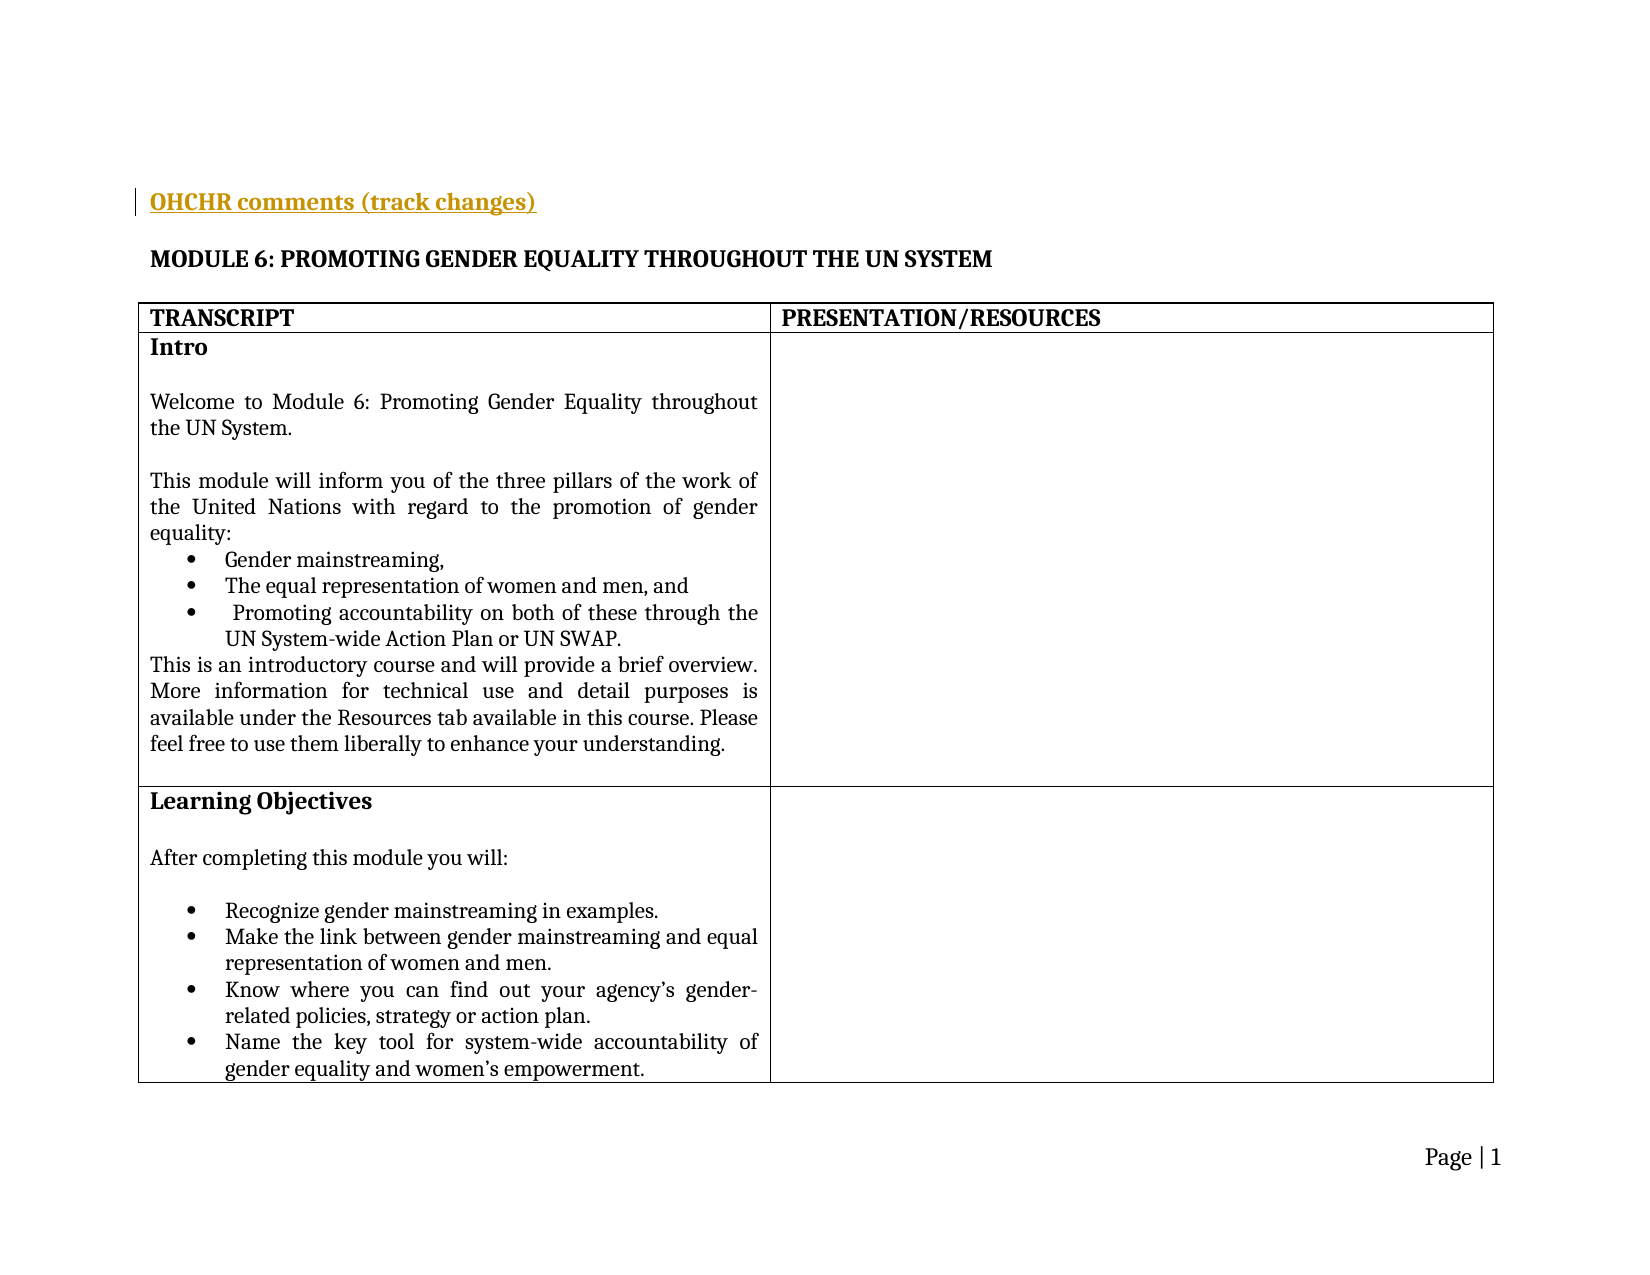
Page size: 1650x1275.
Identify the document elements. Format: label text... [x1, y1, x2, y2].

table_header PRESENTATION/RESOURCES [771, 304, 1493, 332]
table_header TRANSCRIPT [139, 304, 770, 332]
table_cell [771, 787, 1493, 1082]
text MODULE 6: PROMOTING GENDER EQUALITY THROUGHOUT THE UN SYSTEM [150, 245, 1500, 274]
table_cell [139, 787, 770, 1082]
table_cell [771, 333, 1493, 786]
table_cell Intro Welcome to Module 6: Promoting Gender Equality throughout the UN System. This module will inform you of the three pillars of the work of the United Nations with regard to the promotion of gender equality: Gender mainstreaming, The equal representation of women and men, and Promoting accountability on both of these through the UN System-wide Action Plan or UN SWAP. This is an introductory course and will provide a brief overview. More information for technical use and detail purposes is available under the Resources tab available in this course. Please feel free to use them liberally to enhance your understanding. [139, 333, 770, 786]
